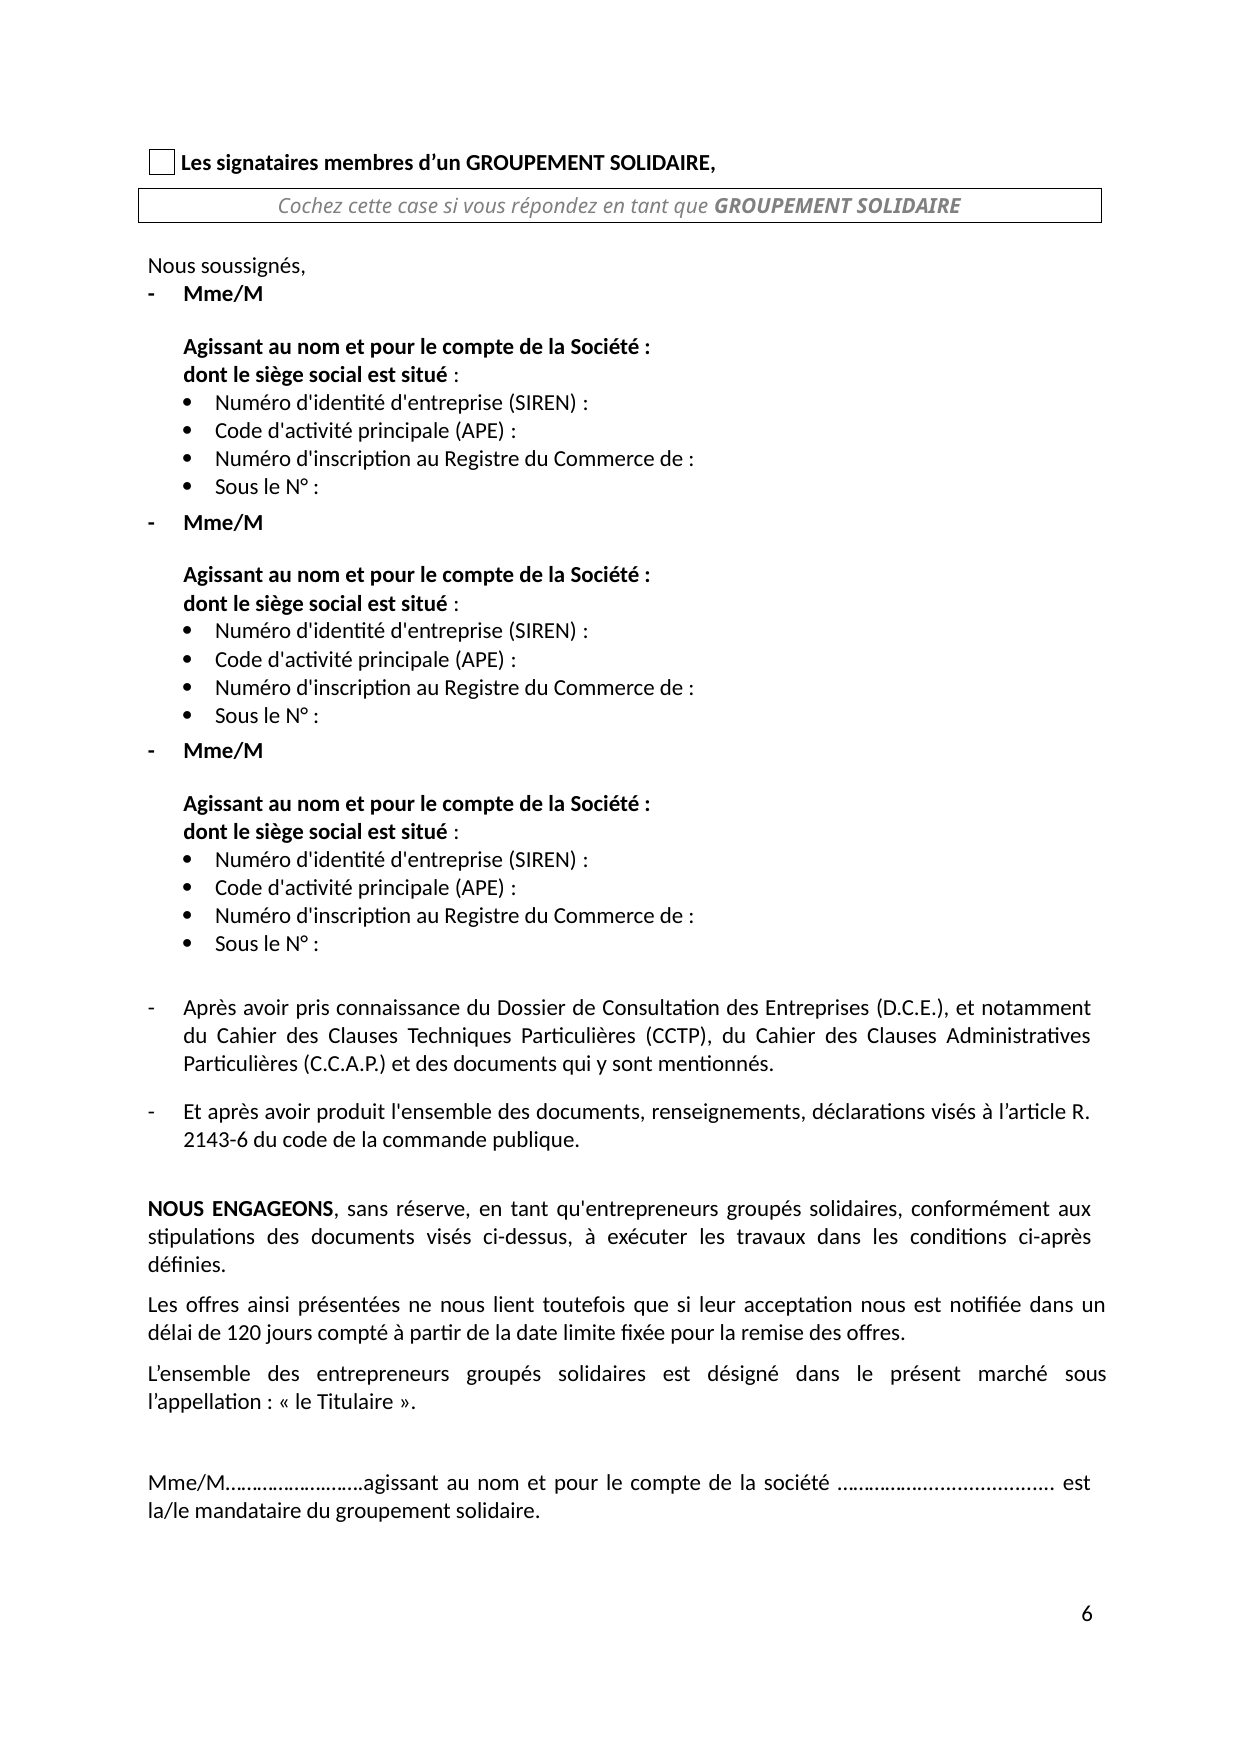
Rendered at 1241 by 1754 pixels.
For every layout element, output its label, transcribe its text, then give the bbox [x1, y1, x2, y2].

list Mme/M [148, 736, 1093, 764]
list Mme/M [148, 279, 1093, 307]
list Code d'activité principale (APE) : [183, 873, 1093, 901]
text Les offres ainsi présentées ne nous lient toutefois que si leur acceptation nous est notifiée dans un délai de 120 jours compté à partir de la date limite fixée pour la remise des offres. [148, 1290, 1108, 1346]
text Cochez cette case si vous répondez en tant que GROUPEMENT SOLIDAIRE [139, 189, 1101, 222]
text dont le siège social est situé : [183, 589, 1093, 617]
text Agissant au nom et pour le compte de la Société : [183, 332, 1093, 360]
text Agissant au nom et pour le compte de la Société : [183, 789, 1093, 817]
text L’ensemble des entrepreneurs groupés solidaires est désigné dans le présent marché sous l’appellation : « le Titulaire ». [148, 1359, 1108, 1415]
list Et après avoir produit l'ensemble des documents, renseignements, déclarations visés à l’article R. 2143-6 du code de la commande publique. [148, 1097, 1093, 1153]
list Sous le N° : [183, 929, 1093, 957]
text dont le siège social est situé : [183, 817, 1093, 845]
text Mme/M……………….…….agissant au nom et pour le compte de la société ……………........................ est la/le mandataire du groupement solidaire. [148, 1468, 1093, 1524]
list Sous le N° : [183, 701, 1093, 729]
list Numéro d'identité d'entreprise (SIREN) : [183, 388, 1093, 416]
text Agissant au nom et pour le compte de la Société : [183, 561, 1093, 589]
text NOUS ENGAGEONS, sans réserve, en tant qu'entrepreneurs groupés solidaires, conformément aux stipulations des documents visés ci-dessus, à exécuter les travaux dans les conditions ci-après définies. [148, 1194, 1093, 1278]
list Code d'activité principale (APE) : [183, 645, 1093, 673]
list Numéro d'inscription au Registre du Commerce de : [183, 901, 1093, 929]
list Mme/M [148, 508, 1093, 536]
list Code d'activité principale (APE) : [183, 416, 1093, 444]
list Numéro d'identité d'entreprise (SIREN) : [183, 845, 1093, 873]
list Sous le N° : [183, 472, 1093, 500]
text dont le siège social est situé : [183, 360, 1093, 388]
list Après avoir pris connaissance du Dossier de Consultation des Entreprises (D.C.E.), et notamment du Cahier des Clauses Techniques Particulières (CCTP), du Cahier des Clauses Administratives Particulières (C.C.A.P.) et des documents qui y sont mentionnés. [148, 993, 1093, 1077]
list Numéro d'identité d'entreprise (SIREN) : [183, 617, 1093, 645]
list Numéro d'inscription au Registre du Commerce de : [183, 673, 1093, 701]
text Les signataires membres d’un GROUPEMENT SOLIDAIRE, [148, 148, 1093, 176]
list Numéro d'inscription au Registre du Commerce de : [183, 444, 1093, 472]
text Nous soussignés, [148, 251, 1093, 279]
